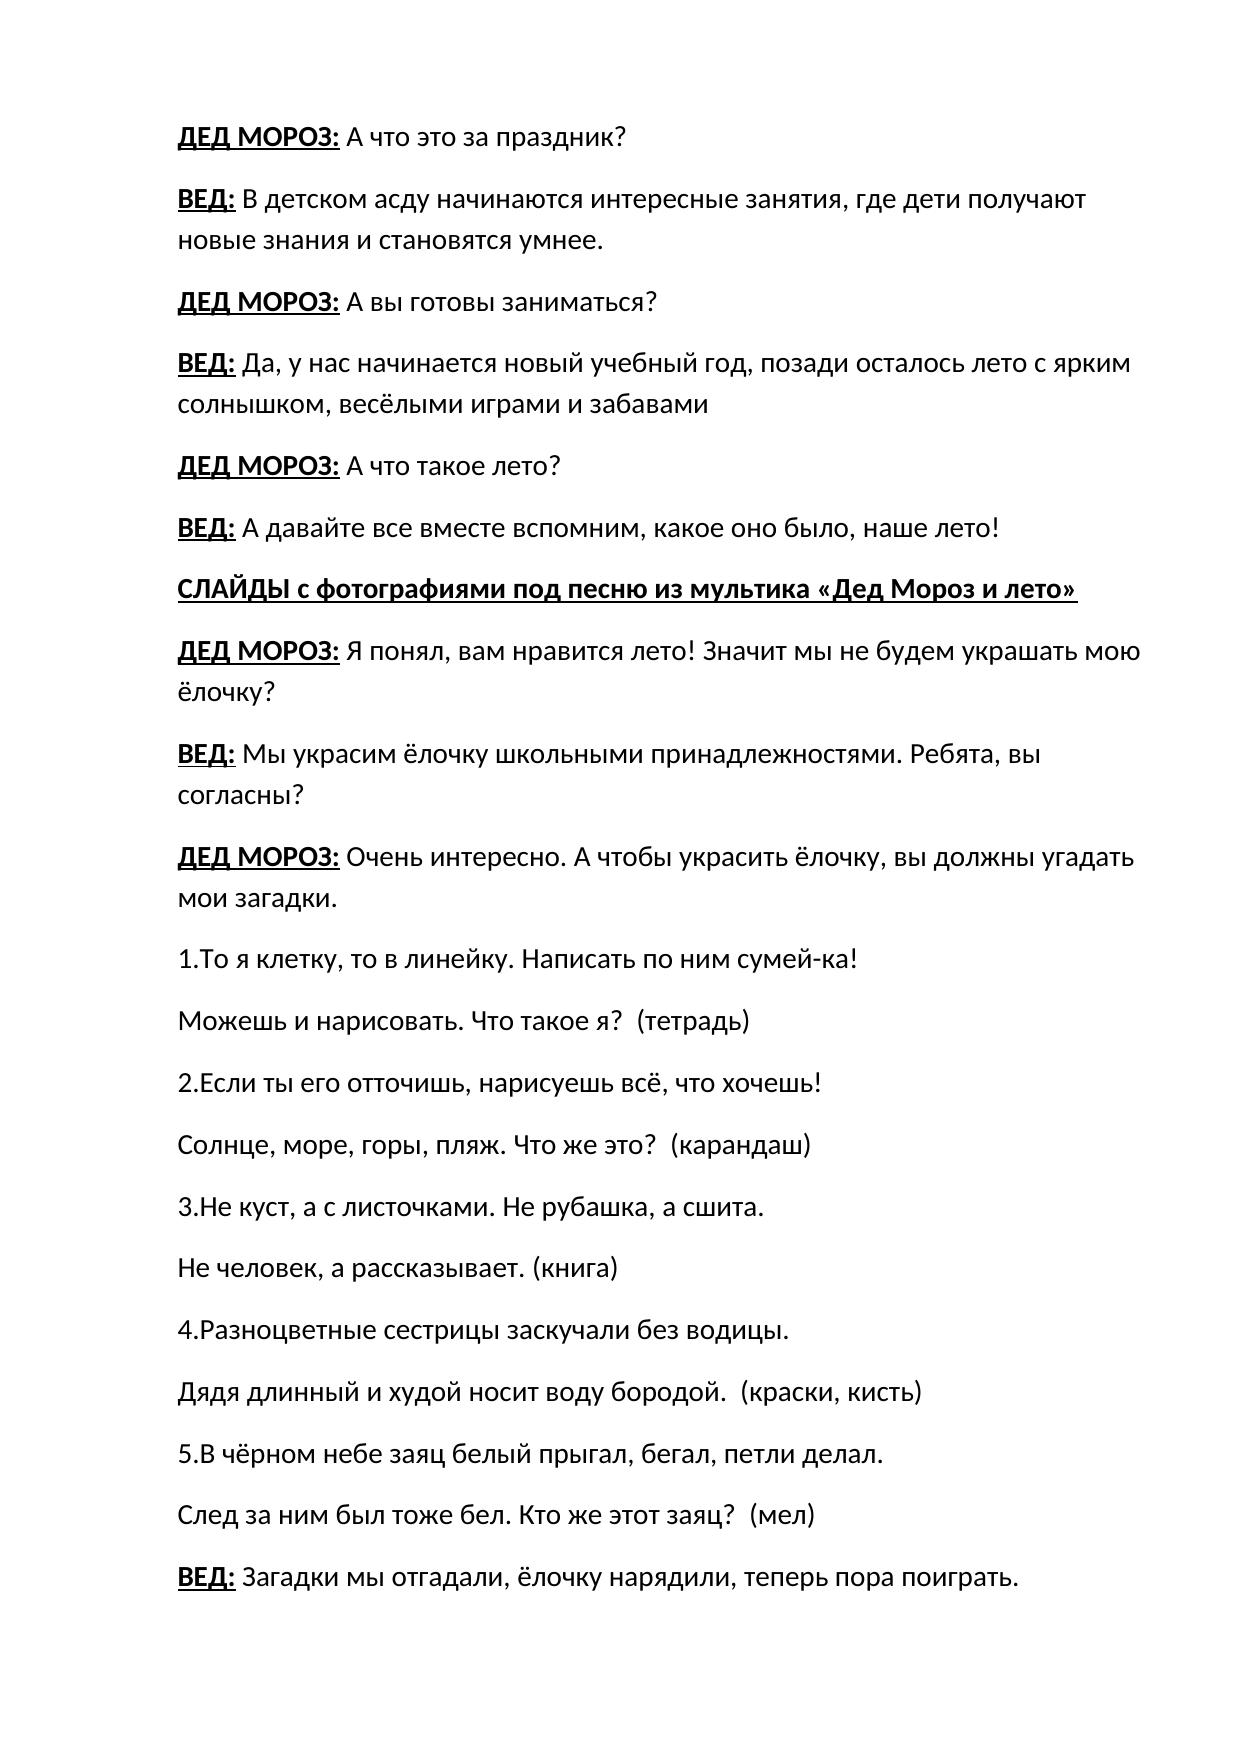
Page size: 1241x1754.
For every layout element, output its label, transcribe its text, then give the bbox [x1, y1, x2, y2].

text ДЕД МОРОЗ: А вы готовы заниматься? [177, 283, 1152, 318]
text 1.То я клетку, то в линейку. Написать по ним сумей-ка! [177, 941, 1152, 976]
text 4.Разноцветные сестрицы заскучали без водицы. [177, 1311, 1152, 1347]
text ВЕД: А давайте все вместе вспомним, какое оно было, наше лето! [177, 509, 1152, 544]
text ВЕД: Да, у нас начинается новый учебный год, позади осталось лето с ярким солнышком, весёлыми играми и забавами [177, 344, 1152, 421]
text 3.Не куст, а с листочками. Не рубашка, а сшита. [177, 1188, 1152, 1223]
text 2.Если ты его отточишь, нарисуешь всё, что хочешь! [177, 1064, 1152, 1100]
text ДЕД МОРОЗ: А что такое лето? [177, 447, 1152, 483]
text Дядя длинный и худой носит воду бородой. (краски, кисть) [177, 1373, 1152, 1408]
text ДЕД МОРОЗ: А что это за праздник? [177, 118, 1152, 154]
text След за ним был тоже бел. Кто же этот заяц? (мел) [177, 1496, 1152, 1532]
text ВЕД: Загадки мы отгадали, ёлочку нарядили, теперь пора поиграть. [177, 1558, 1152, 1594]
text ВЕД: В детском асду начинаются интересные занятия, где дети получают новые знания и становятся умнее. [177, 180, 1152, 256]
text СЛАЙДЫ с фотографиями под песню из мультика «Дед Мороз и лето» [177, 571, 1152, 606]
text Не человек, а рассказывает. (книга) [177, 1249, 1152, 1285]
text ДЕД МОРОЗ: Очень интересно. А чтобы украсить ёлочку, вы должны угадать мои загадки. [177, 838, 1152, 914]
text ВЕД: Мы украсим ёлочку школьными принадлежностями. Ребята, вы согласны? [177, 735, 1152, 812]
text ДЕД МОРОЗ: Я понял, вам нравится лето! Значит мы не будем украшать мою ёлочку? [177, 632, 1152, 709]
text Можешь и нарисовать. Что такое я? (тетрадь) [177, 1002, 1152, 1038]
text 5.В чёрном небе заяц белый прыгал, бегал, петли делал. [177, 1435, 1152, 1470]
text Солнце, море, горы, пляж. Что же это? (карандаш) [177, 1126, 1152, 1161]
